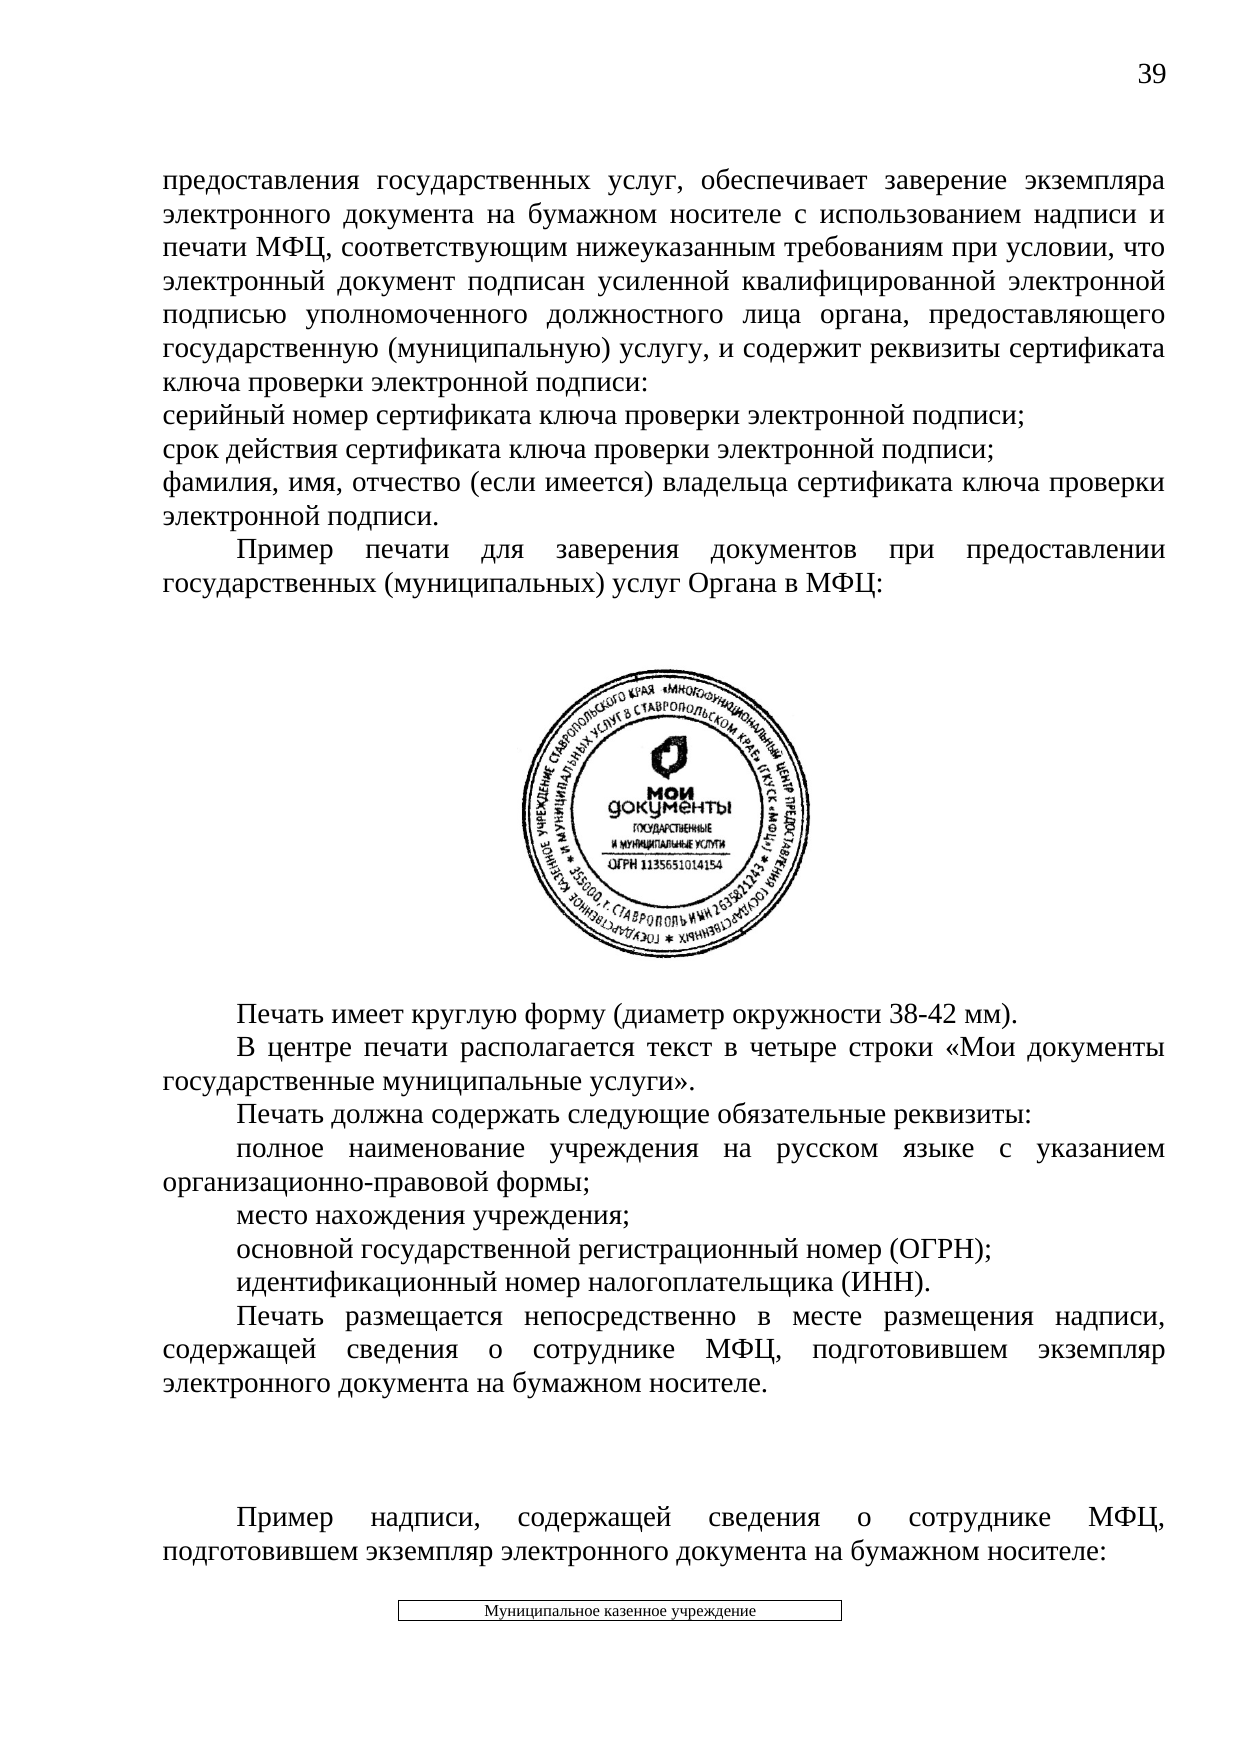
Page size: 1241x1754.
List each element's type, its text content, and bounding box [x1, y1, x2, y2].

text Печать имеет круглую форму (диаметр окружности 38-42 мм). [162, 996, 1166, 1029]
text фамилия, имя, отчество (если имеется) владельца сертификата ключа проверки электронной подписи. [162, 464, 1166, 531]
text основной государственной регистрационный номер (ОГРН); [162, 1231, 1166, 1264]
text Пример надписи, содержащей сведения о сотруднике МФЦ, подготовившем экземпляр электронного документа на бумажном носителе: [162, 1499, 1166, 1566]
text Печать размещается непосредственно в месте размещения надписи, содержащей сведения о сотруднике МФЦ, подготовившем экземпляр электронного документа на бумажном носителе. [162, 1298, 1166, 1398]
text срок действия сертификата ключа проверки электронной подписи; [162, 431, 1166, 464]
text Пример печати для заверения документов при предоставлении государственных (муниципальных) услуг Органа в МФЦ: [162, 531, 1166, 598]
picture [511, 665, 818, 963]
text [162, 162, 1166, 397]
text полное наименование учреждения на русском языке с указанием организационно-правовой формы; [162, 1130, 1166, 1197]
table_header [399, 1601, 841, 1620]
text В центре печати располагается текст в четыре строки «Мои документы государственные муниципальные услуги». [162, 1029, 1166, 1097]
text Печать должна содержать следующие обязательные реквизиты: [162, 1097, 1166, 1130]
text идентификационный номер налогоплательщика (ИНН). [162, 1264, 1166, 1298]
text место нахождения учреждения; [162, 1197, 1166, 1231]
text серийный номер сертификата ключа проверки электронной подписи; [162, 397, 1166, 431]
